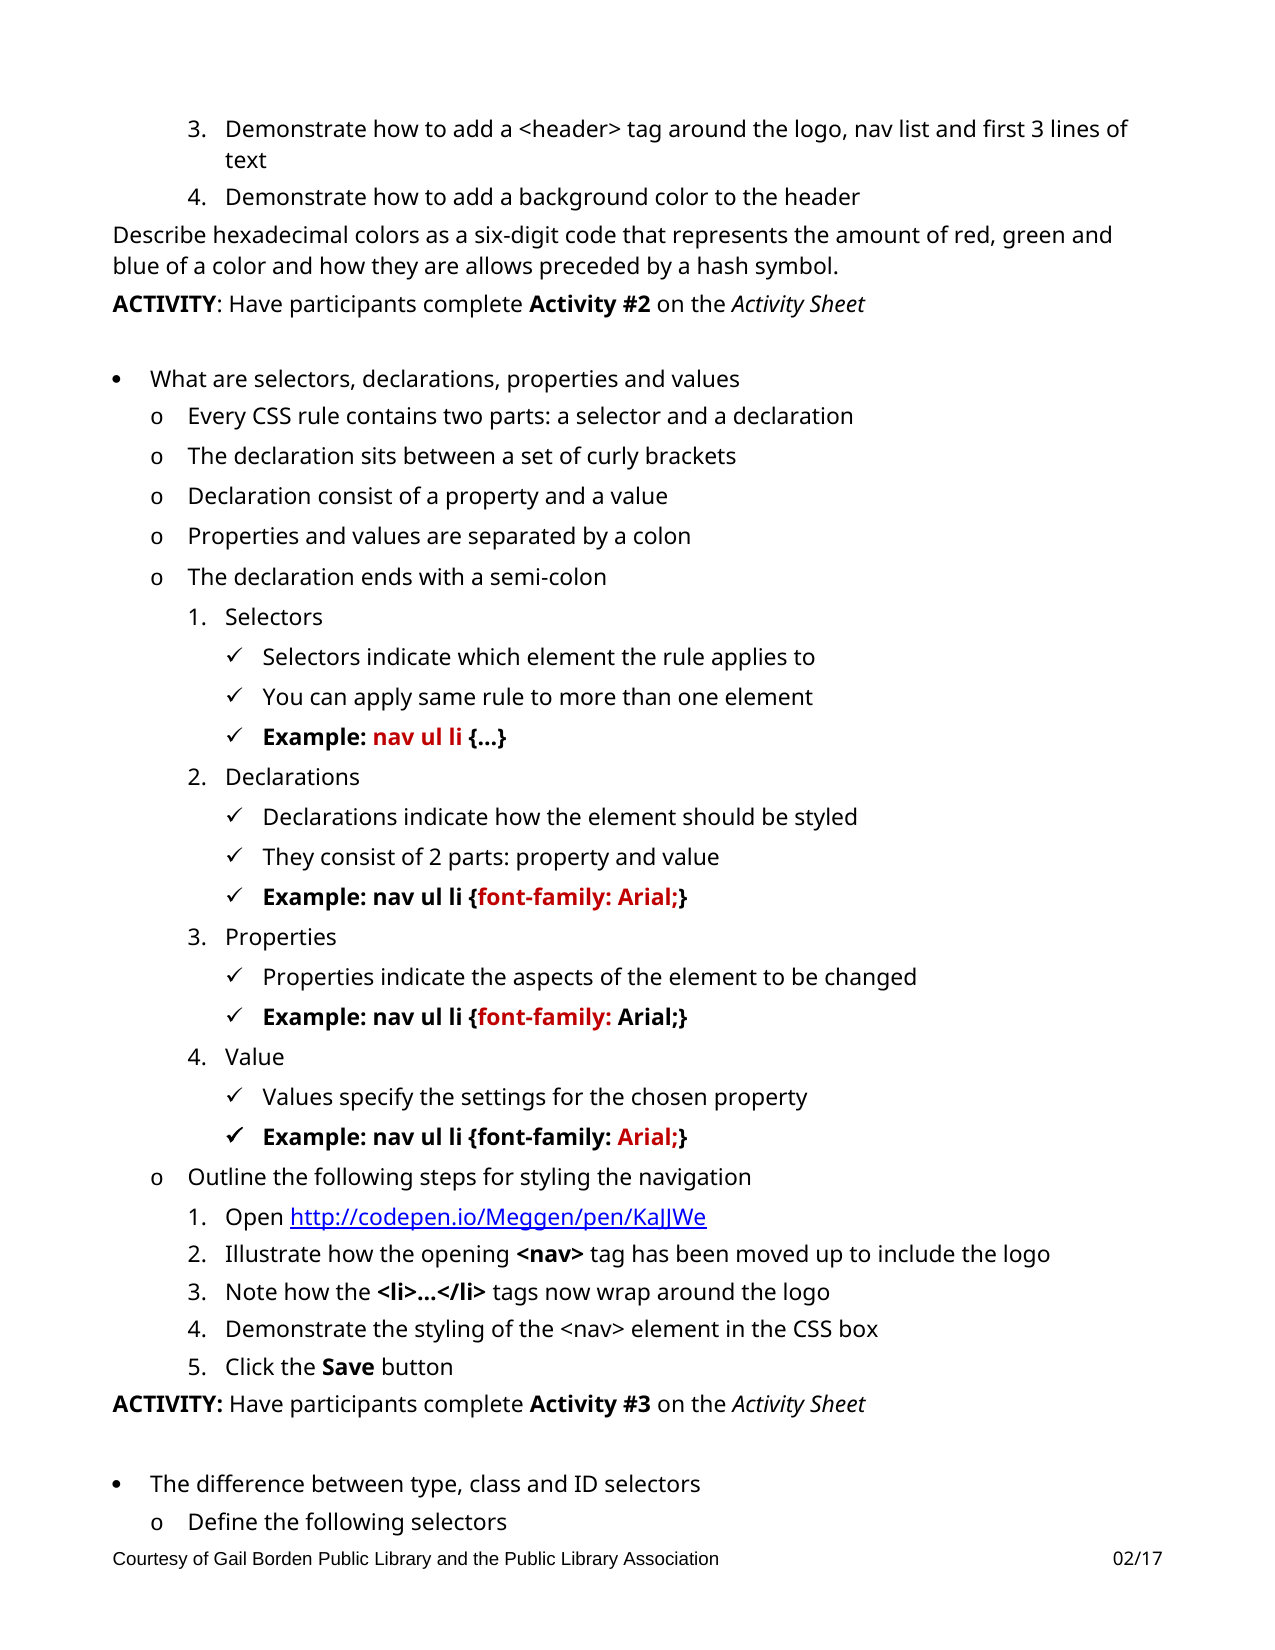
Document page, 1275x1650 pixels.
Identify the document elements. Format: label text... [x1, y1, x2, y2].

text ACTIVITY: Have participants complete Activity #2 on the Activity Sheet [112, 287, 1162, 319]
list Declarations indicate how the element should be styled [225, 801, 1162, 832]
list Note how the <li>…</li> tags now wrap around the logo [187, 1276, 1162, 1307]
list Example: nav ul li {font-family: Arial;} [225, 1121, 1162, 1152]
list Demonstrate how to add a background color to the header [187, 181, 1162, 212]
list Selectors [187, 601, 1162, 632]
text Describe hexadecimal colors as a six-digit code that represents the amount of red, green and blue of a color and how they are allows preceded by a hash symbol. [112, 219, 1162, 281]
list Properties indicate the aspects of the element to be changed [225, 961, 1162, 992]
list Example: nav ul li {font-family: Arial;} [225, 881, 1162, 912]
list Selectors indicate which element the rule applies to [225, 641, 1162, 672]
list Outline the following steps for styling the navigation [150, 1161, 1162, 1192]
list What are selectors, declarations, properties and values [112, 362, 1162, 394]
list Example: nav ul li {…} [225, 721, 1162, 752]
list Declarations [187, 761, 1162, 792]
list You can apply same rule to more than one element [225, 681, 1162, 712]
list Properties and values are separated by a colon [150, 520, 1162, 552]
list Click the Save button [187, 1351, 1162, 1382]
list Open http://codepen.io/Meggen/pen/KaJJWe [187, 1201, 1162, 1232]
list The declaration sits between a set of curly brackets [150, 440, 1162, 471]
list Value [187, 1041, 1162, 1072]
list They consist of 2 parts: property and value [225, 841, 1162, 872]
list Every CSS rule contains two parts: a selector and a declaration [150, 400, 1162, 431]
list Properties [187, 921, 1162, 952]
list Example: nav ul li {font-family: Arial;} [225, 1001, 1162, 1032]
list ACTIVITY: Have participants complete Activity #3 on the Activity Sheet [112, 1388, 1162, 1419]
list The declaration ends with a semi-colon [150, 560, 1162, 592]
list Values specify the settings for the chosen property [225, 1081, 1162, 1112]
list Demonstrate the styling of the <nav> element in the CSS box [187, 1313, 1162, 1344]
list Demonstrate how to add a <header> tag around the logo, nav list and first 3 lines of text [187, 112, 1162, 175]
list Declaration consist of a property and a value [150, 480, 1162, 512]
list Define the following selectors [150, 1506, 1162, 1537]
list The difference between type, class and ID selectors [112, 1468, 1162, 1499]
list Illustrate how the opening <nav> tag has been moved up to include the logo [187, 1238, 1162, 1269]
